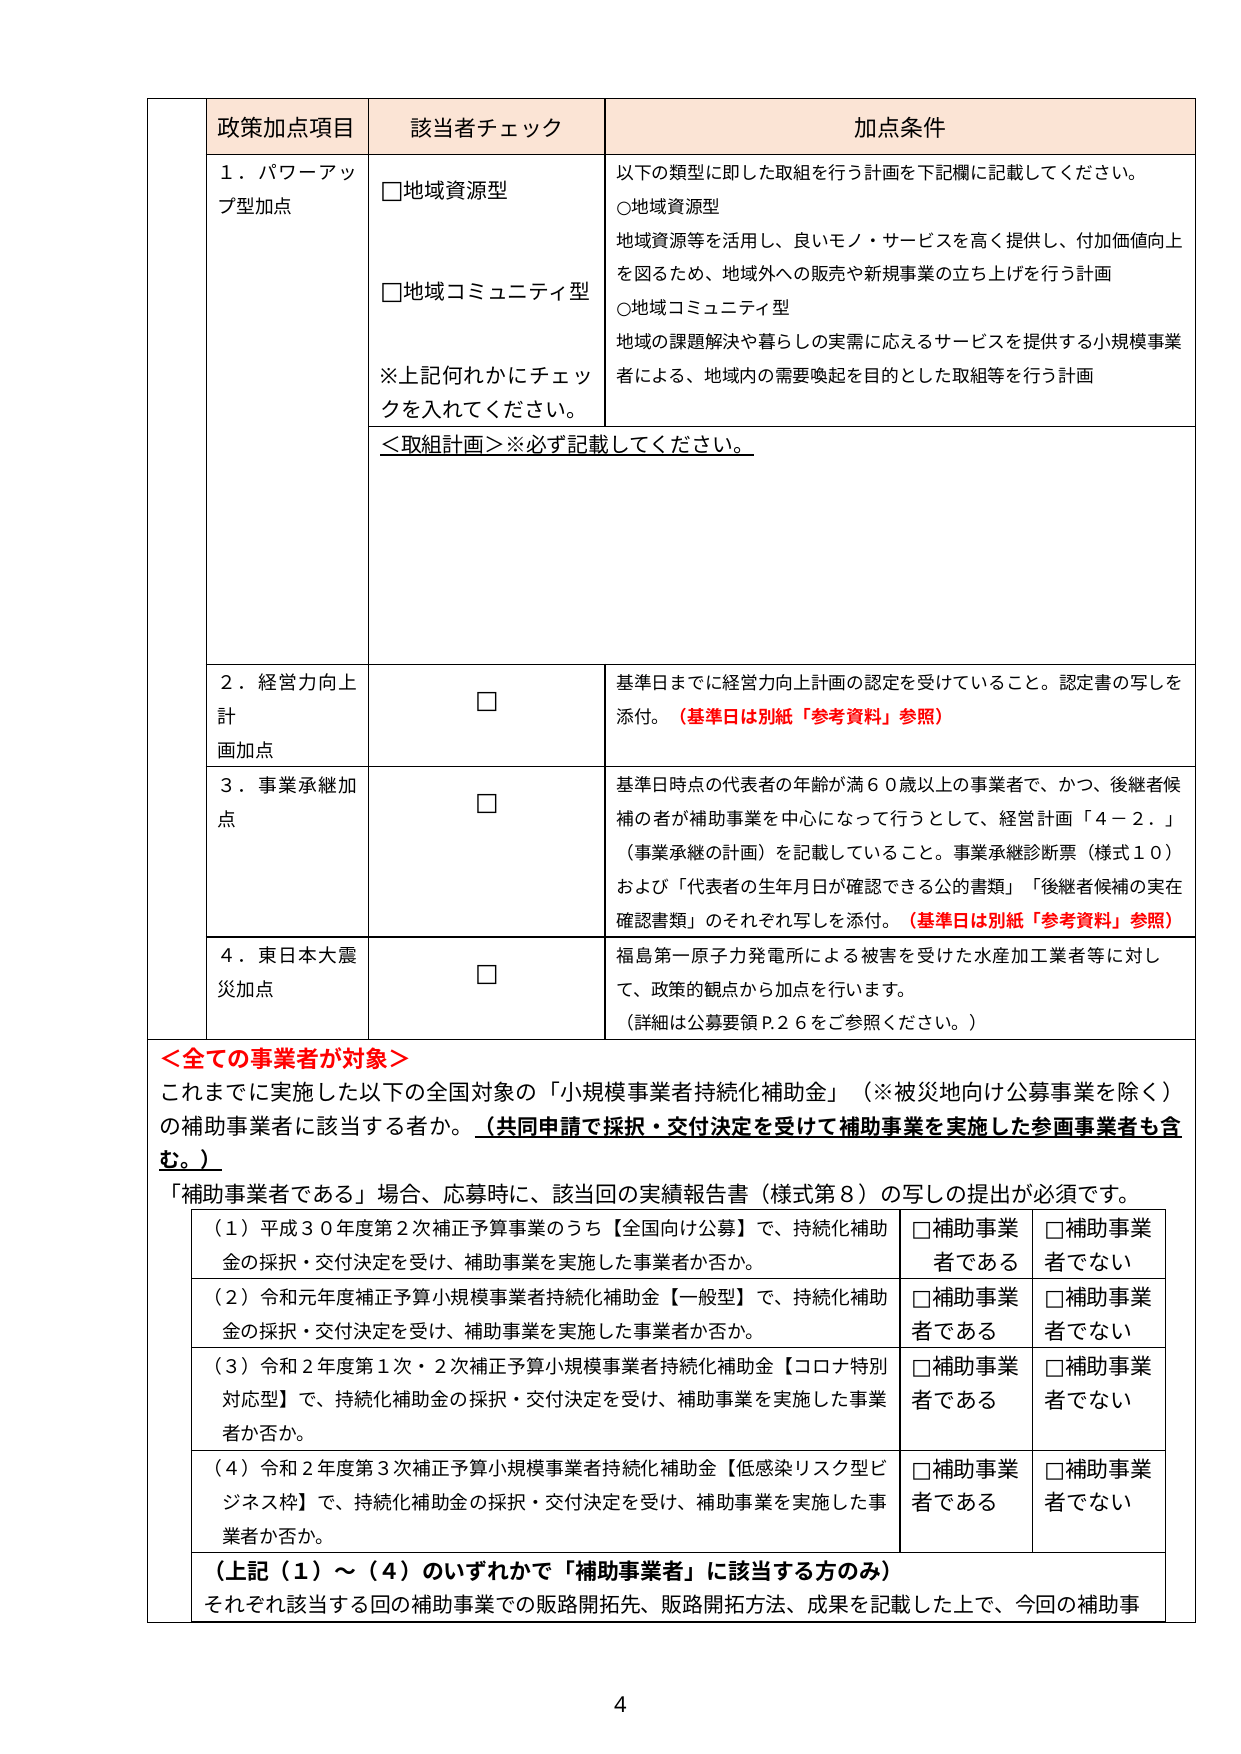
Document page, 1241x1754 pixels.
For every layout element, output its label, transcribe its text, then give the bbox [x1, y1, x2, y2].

table_cell ＜取組計画＞※必ず記載してください。 [369, 427, 1195, 663]
table_cell 政策加点項目 [207, 99, 368, 154]
table_cell 以下の類型に即した取組を行う計画を下記欄に記載してください。 ○地域資源型 地域資源等を活用し、良いモノ・サービスを高く提供し、付加価値向上を図るため、地域外への販売や新規事業の立ち上げを行う計画 ○地域コミュニティ型 地域の課題解決や暮らしの実需に応えるサービスを提供する小規模事業者による、地域内の需要喚起を目的とした取組等を行う計画 [606, 155, 1195, 426]
table_cell ４．東日本大震災加点 [207, 938, 368, 1039]
table_cell □ [369, 665, 604, 766]
table_cell 福島第一原子力発電所による被害を受けた水産加工業者等に対して、政策的観点から加点を行います。 （詳細は公募要領P.２６をご参照ください。） [606, 938, 1195, 1039]
table_cell ２．経営力向上計 画加点 [207, 665, 368, 766]
table_cell □ [369, 938, 604, 1039]
table_cell 該当者チェック [369, 99, 604, 154]
table_cell 加点条件 [606, 99, 1195, 154]
table_cell 基準日までに経営力向上計画の認定を受けていること。認定書の写しを添付。（基準日は別紙「参考資料」参照） [606, 665, 1195, 766]
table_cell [148, 1040, 1195, 1622]
table_cell □ [369, 767, 604, 936]
table_cell 基準日時点の代表者の年齢が満６０歳以上の事業者で、かつ、後継者候補の者が補助事業を中心になって行うとして、経営計画「４－２．」（事業承継の計画）を記載していること。事業承継診断票（様式１０）および「代表者の生年月日が確認できる公的書類」「後継者候補の実在確認書類」のそれぞれ写しを添付。（基準日は別紙「参考資料」参照） [606, 767, 1195, 936]
table_cell ３．事業承継加点 [207, 767, 368, 936]
table_cell □地域資源型 □地域コミュニティ型 ※上記何れかにチェックを入れてください。 [369, 155, 604, 426]
table_cell [148, 99, 206, 1039]
table_cell １．パワーアップ型加点 [207, 155, 368, 663]
